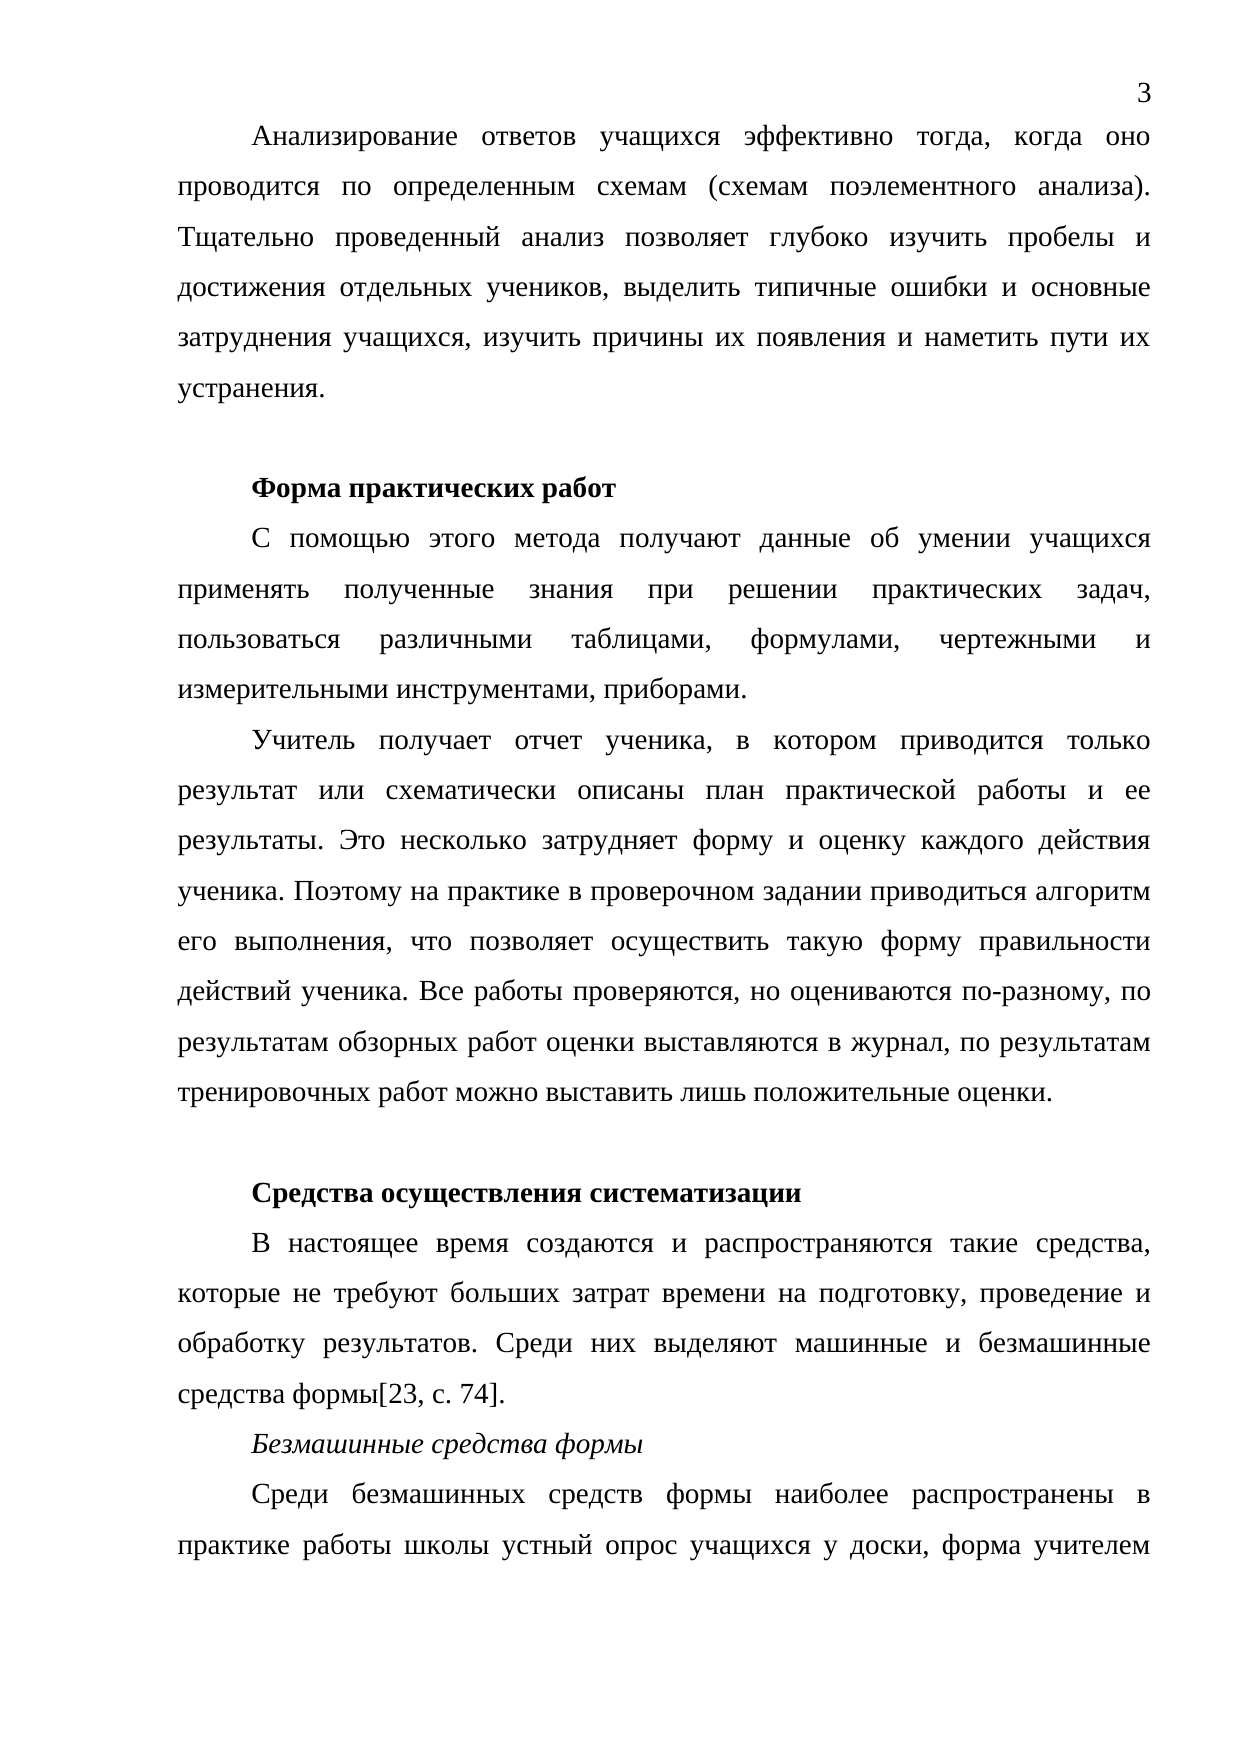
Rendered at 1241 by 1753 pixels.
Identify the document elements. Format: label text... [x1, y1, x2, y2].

text С помощью этого метода получают данные об умении учащихся применять полученные знания при решении практических задач, пользоваться различными таблицами, формулами, чертежными и измерительными инструментами, приборами. [177, 521, 1152, 705]
text Форма практических работ [177, 470, 1152, 504]
text В настоящее время создаются и распространяются такие средства, которые не требуют больших затрат времени на подготовку, проведение и обработку результатов. Среди них выделяют машинные и безмашинные средства формы[23, с. 74]. [177, 1225, 1152, 1409]
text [177, 1477, 1152, 1560]
text Учитель получает отчет ученика, в котором приводится только результат или схематически описаны план практической работы и ее результаты. Это несколько затрудняет форму и оценку каждого действия ученика. Поэтому на практике в проверочном задании приводиться алгоритм его выполнения, что позволяет осуществить такую форму правильности действий ученика. Все работы проверяются, но оцениваются по-разному, по результатам обзорных работ оценки выставляются в журнал, по результатам тренировочных работ можно выставить лишь положительные оценки. [177, 722, 1152, 1108]
text Средства осуществления систематизации [177, 1175, 1152, 1208]
text Анализирование ответов учащихся эффективно тогда, когда оно проводится по определенным схемам (схемам поэлементного анализа). Тщательно проведенный анализ позволяет глубоко изучить пробелы и достижения отдельных учеников, выделить типичные ошибки и основные затруднения учащихся, изучить причины их появления и наметить пути их устранения. [177, 118, 1152, 403]
text Безмашинные средства формы [177, 1426, 1152, 1460]
